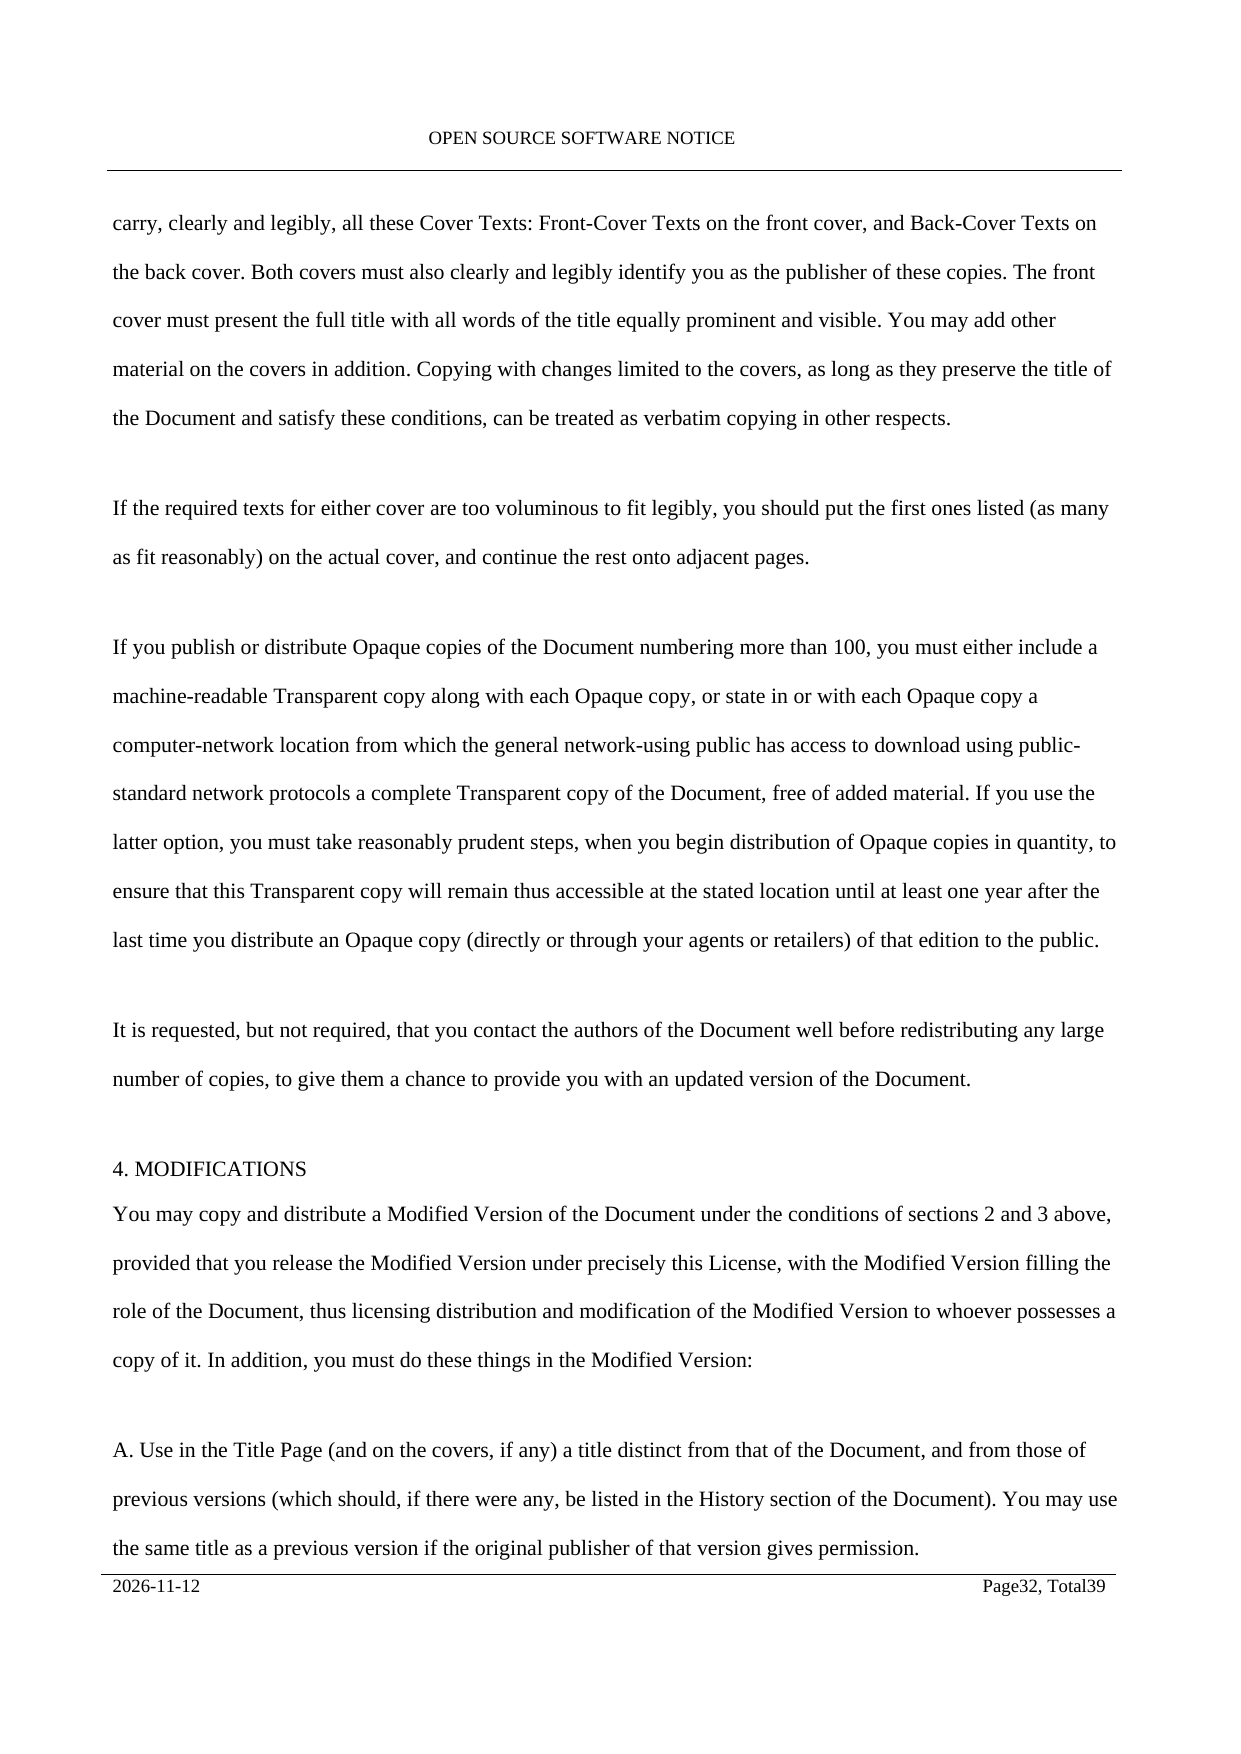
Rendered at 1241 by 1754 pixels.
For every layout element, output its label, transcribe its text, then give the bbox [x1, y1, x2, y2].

text A. Use in the Title Page (and on the covers, if any) a title distinct from that of the Document, and from those of previous versions (which should, if there were any, be listed in the History section of the Document). You may use the same title as a previous version if the original publisher of that version gives permission. [112, 1434, 1128, 1564]
text If the required texts for either cover are too voluminous to fit legibly, you should put the first ones listed (as many as fit reasonably) on the actual cover, and continue the rest onto adjacent pages. [112, 492, 1128, 573]
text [112, 206, 1128, 434]
text It is requested, but not required, that you contact the authors of the Document well before redistributing any large number of copies, to give them a chance to provide you with an updated version of the Document. [112, 1013, 1128, 1094]
text If you publish or distribute Opaque copies of the Document numbering more than 100, you must either include a machine-readable Transparent copy along with each Opaque copy, or state in or with each Opaque copy a computer-network location from which the general network-using public has access to download using public-standard network protocols a complete Transparent copy of the Document, free of added material. If you use the latter option, you must take reasonably prudent steps, when you begin distribution of Opaque copies in quantity, to ensure that this Transparent copy will remain thus accessible at the stated location until at least one year after the last time you distribute an Opaque copy (directly or through your agents or retailers) of that edition to the public. [112, 631, 1128, 956]
text You may copy and distribute a Modified Version of the Document under the conditions of sections 2 and 3 above, provided that you release the Modified Version under precisely this License, with the Modified Version filling the role of the Document, thus licensing distribution and modification of the Modified Version to whoever possesses a copy of it. In addition, you must do these things in the Modified Version: [112, 1197, 1128, 1376]
text 4. MODIFICATIONS [112, 1152, 1128, 1185]
